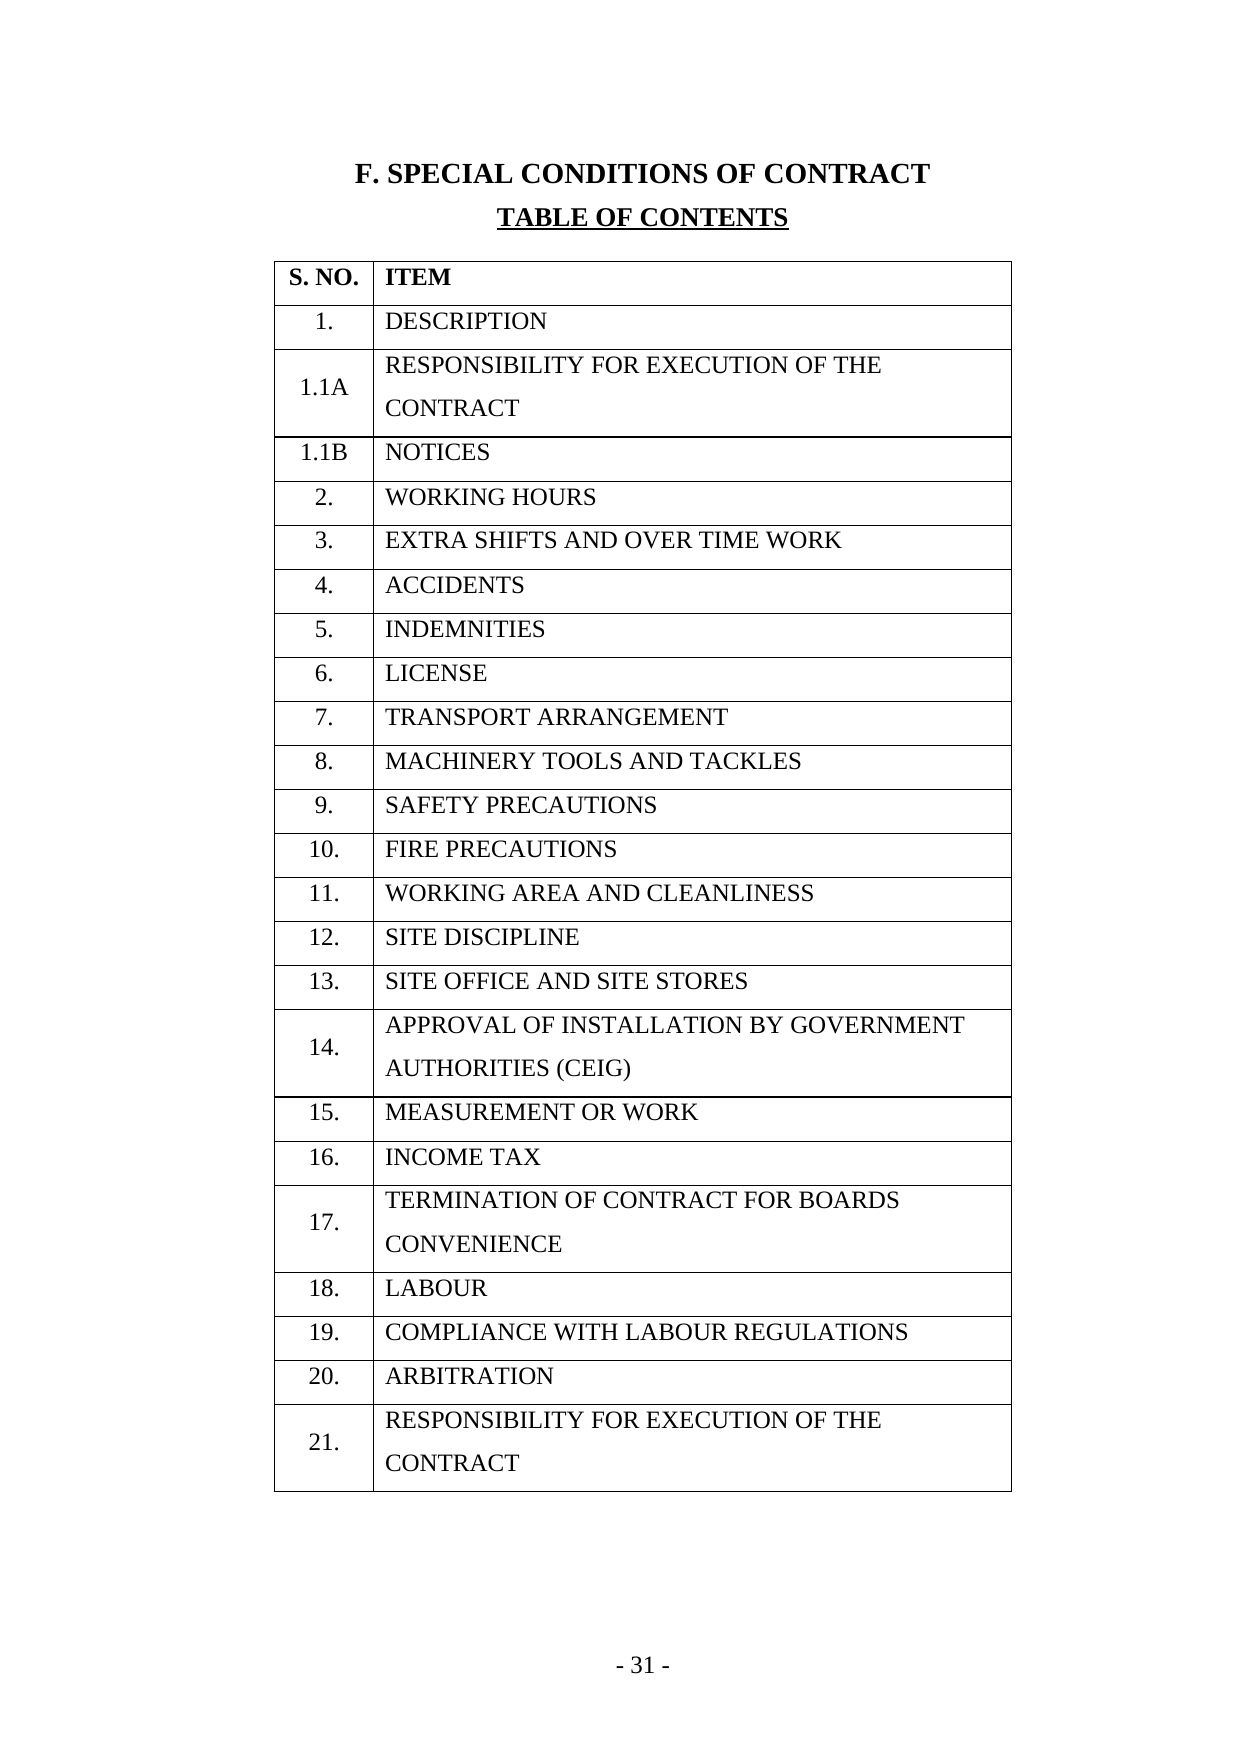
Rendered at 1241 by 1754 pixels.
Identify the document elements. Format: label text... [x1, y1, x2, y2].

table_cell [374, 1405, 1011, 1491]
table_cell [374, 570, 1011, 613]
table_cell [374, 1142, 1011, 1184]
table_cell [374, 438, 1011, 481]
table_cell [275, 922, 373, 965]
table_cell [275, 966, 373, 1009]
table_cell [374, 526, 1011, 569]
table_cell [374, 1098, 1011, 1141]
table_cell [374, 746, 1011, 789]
text TABLE OF CONTENTS [150, 201, 1135, 232]
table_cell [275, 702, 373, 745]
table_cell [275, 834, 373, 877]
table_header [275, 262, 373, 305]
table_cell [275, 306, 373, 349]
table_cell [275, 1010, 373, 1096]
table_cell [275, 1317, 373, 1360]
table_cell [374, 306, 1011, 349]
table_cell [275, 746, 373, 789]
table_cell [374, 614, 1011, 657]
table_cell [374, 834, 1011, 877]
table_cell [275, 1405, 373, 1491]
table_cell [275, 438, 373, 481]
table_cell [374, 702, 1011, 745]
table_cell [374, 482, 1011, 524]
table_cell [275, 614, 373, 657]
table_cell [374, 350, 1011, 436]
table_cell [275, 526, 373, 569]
text F. SPECIAL CONDITIONS OF CONTRACT [150, 156, 1135, 189]
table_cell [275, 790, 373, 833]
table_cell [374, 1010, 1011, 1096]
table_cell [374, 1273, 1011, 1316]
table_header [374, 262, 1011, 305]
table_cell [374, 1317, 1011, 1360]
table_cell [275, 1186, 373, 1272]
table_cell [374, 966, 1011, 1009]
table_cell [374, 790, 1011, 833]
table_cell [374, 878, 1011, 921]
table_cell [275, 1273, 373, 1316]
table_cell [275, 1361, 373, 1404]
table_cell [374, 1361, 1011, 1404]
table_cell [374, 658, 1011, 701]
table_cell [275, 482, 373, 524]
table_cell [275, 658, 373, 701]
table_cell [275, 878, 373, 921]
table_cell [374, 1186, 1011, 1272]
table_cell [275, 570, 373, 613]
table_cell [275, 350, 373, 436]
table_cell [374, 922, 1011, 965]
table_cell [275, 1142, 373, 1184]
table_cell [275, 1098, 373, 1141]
